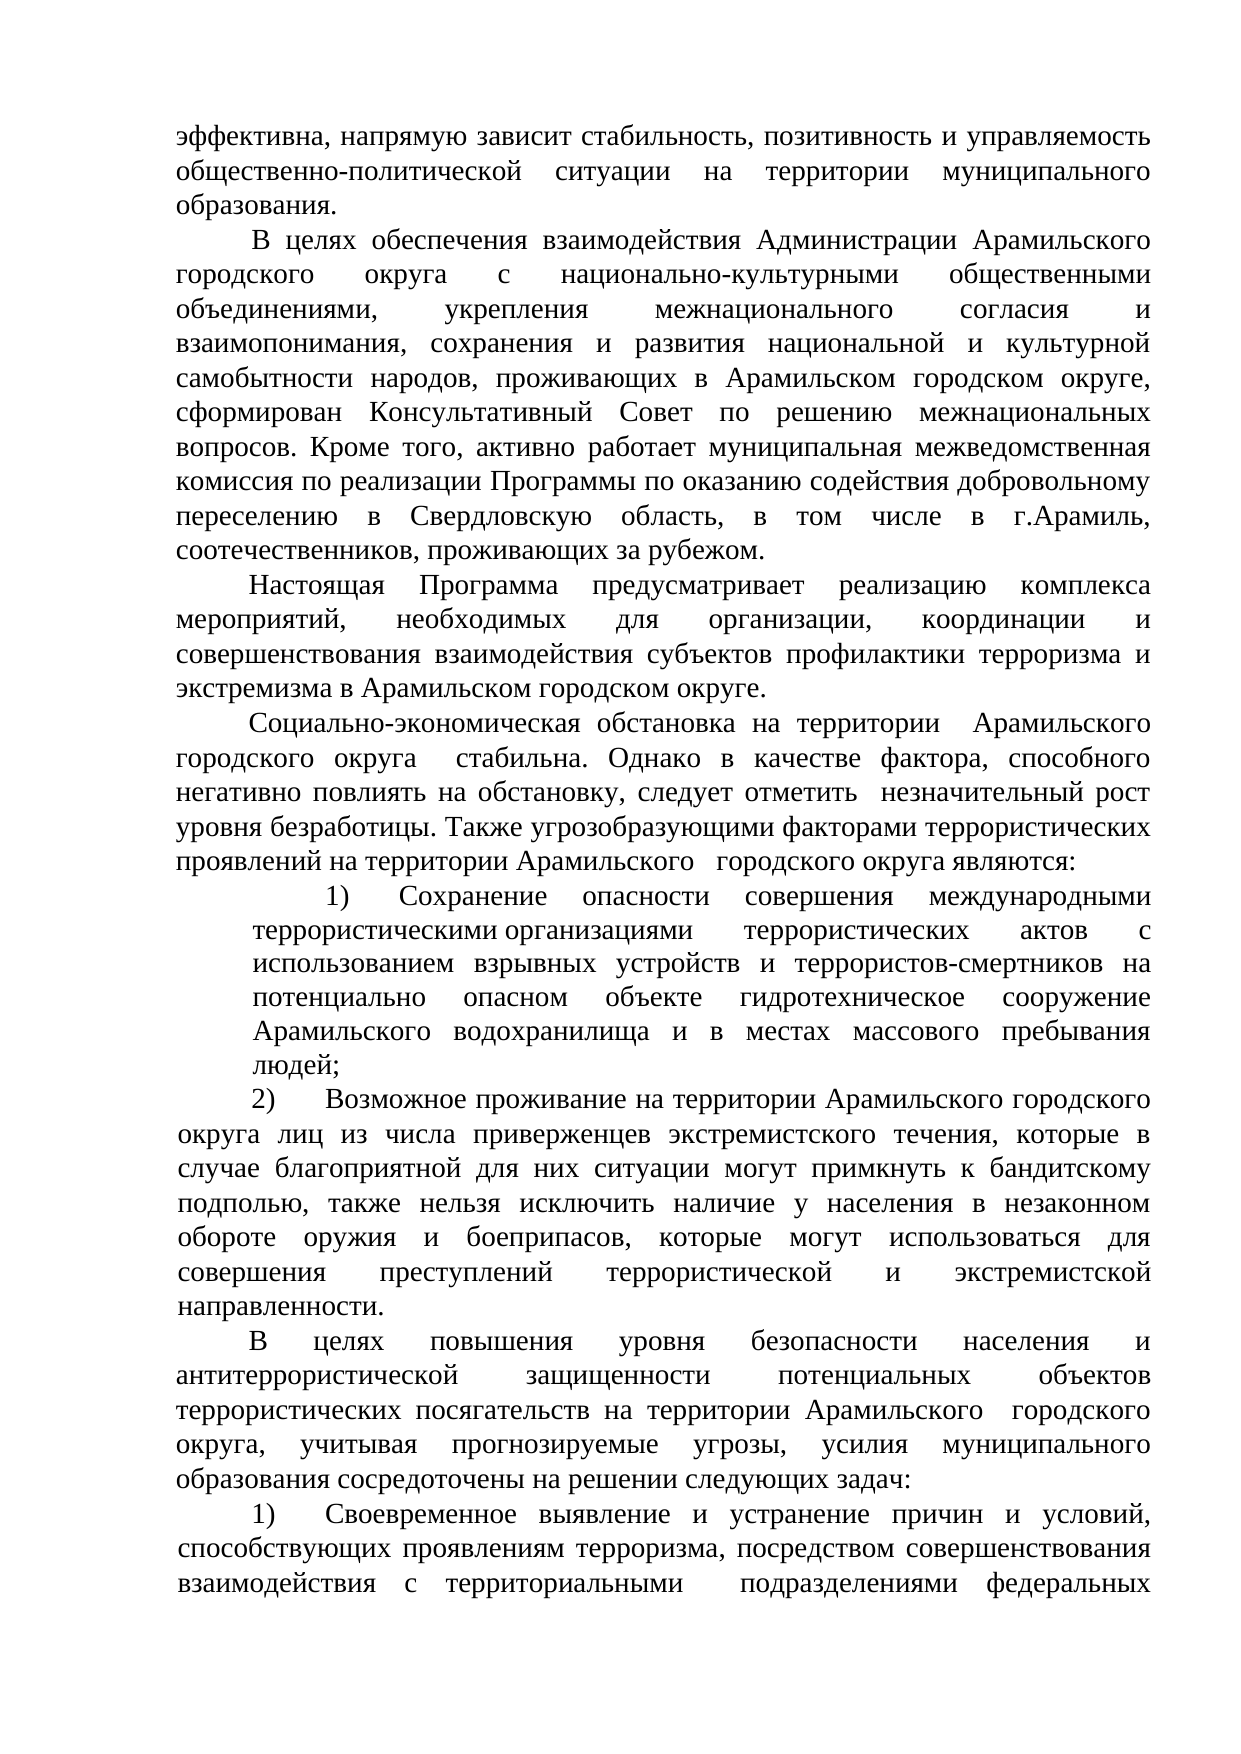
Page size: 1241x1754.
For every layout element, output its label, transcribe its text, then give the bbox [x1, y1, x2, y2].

text Социально-экономическая обстановка на территории Арамильского городского округа стабильна. Однако в качестве фактора, способного негативно повлиять на обстановку, следует отметить незначительный рост уровня безработицы. Также угрозобразующими факторами террористических проявлений на территории Арамильского городского округа являются: [176, 705, 1152, 877]
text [176, 118, 1152, 221]
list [177, 1496, 1152, 1598]
text Настоящая Программа предусматривает реализацию комплекса мероприятий, необходимых для организации, координации и совершенствования взаимодействия субъектов профилактики терроризма и экстремизма в Арамильском городском округе. [176, 567, 1152, 704]
text В целях обеспечения взаимодействия Администрации Арамильского городского округа с национально-культурными общественными объединениями, укрепления межнационального согласия и взаимопонимания, сохранения и развития национальной и культурной самобытности народов, проживающих в Арамильском городском округе, сформирован Консультативный Совет по решению межнациональных вопросов. Кроме того, активно работает муниципальная межведомственная комиссия по реализации Программы по оказанию содействия добровольному переселению в Свердловскую область, в том числе в г.Арамиль, соотечественников, проживающих за рубежом. [176, 222, 1152, 566]
list Сохранение опасности совершения международными террористическими организациями террористических актов с использованием взрывных устройств и террористов-смертников на потенциально опасном объекте гидротехническое сооружение Арамильского водохранилища и в местах массового пребывания людей; [252, 878, 1152, 1081]
text В целях повышения уровня безопасности населения и антитеррористической защищенности потенциальных объектов террористических посягательств на территории Арамильского городского округа, учитывая прогнозируемые угрозы, усилия муниципального образования сосредоточены на решении следующих задач: [176, 1323, 1152, 1494]
list Возможное проживание на территории Арамильского городского округа лиц из числа приверженцев экстремистского течения, которые в случае благоприятной для них ситуации могут примкнуть к бандитскому подполью, также нельзя исключить наличие у населения в незаконном обороте оружия и боеприпасов, которые могут использоваться для совершения преступлений террористической и экстремистской направленности. [177, 1081, 1152, 1322]
